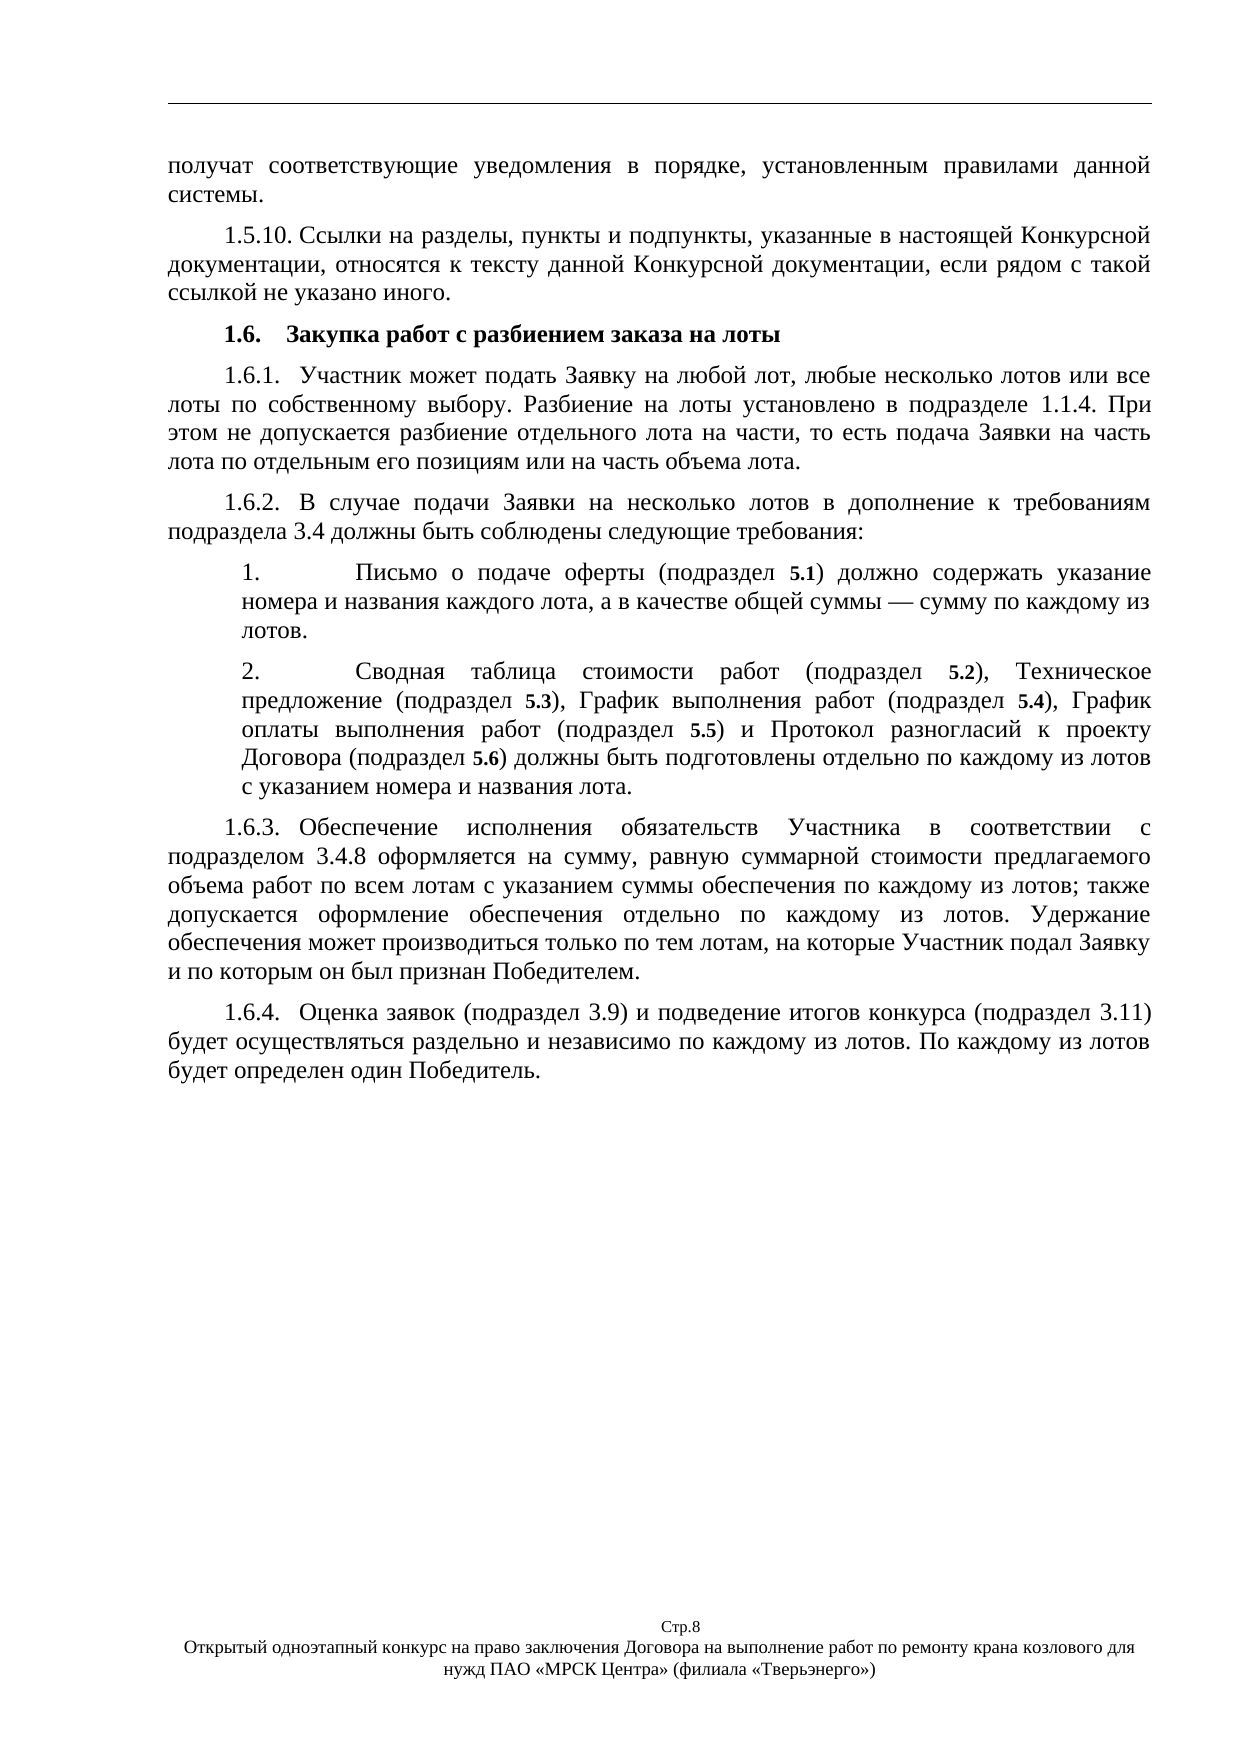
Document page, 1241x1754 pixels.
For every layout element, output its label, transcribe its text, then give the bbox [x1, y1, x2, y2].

list Ссылки на разделы, пункты и подпункты, указанные в настоящей Конкурсной документации, относятся к тексту данной Конкурсной документации, если рядом с такой ссылкой не указано иного. [168, 220, 1152, 306]
subtitle Письмо о подаче оферты (подраздел 5.1) должно содержать указание номера и названия каждого лота, а в качестве общей суммы — сумму по каждому из лотов. [241, 557, 1152, 644]
subtitle Закупка работ с разбиением заказа на лоты [224, 319, 1152, 347]
list Оценка заявок (подраздел 3.9) и подведение итогов конкурса (подраздел 3.11) будет осуществляться раздельно и независимо по каждому из лотов. По каждому из лотов будет определен один Победитель. [168, 997, 1152, 1084]
list В случае подачи Заявки на несколько лотов в дополнение к требованиям подраздела 3.4 должны быть соблюдены следующие требования: [168, 487, 1152, 545]
list Участник может подать Заявку на любой лот, любые несколько лотов или все лоты по собственному выбору. Разбиение на лоты установлено в подразделе 1.1.4. При этом не допускается разбиение отдельного лота на части, то есть подача Заявки на часть лота по отдельным его позициям или на часть объема лота. [168, 360, 1152, 475]
list Обеспечение исполнения обязательств Участника в соответствии с подразделом 3.4.8 оформляется на сумму, равную суммарной стоимости предлагаемого объема работ по всем лотам с указанием суммы обеспечения по каждому из лотов; также допускается оформление обеспечения отдельно по каждому из лотов. Удержание обеспечения может производиться только по тем лотам, на которые Участник подал Заявку и по которым он был признан Победителем. [168, 812, 1152, 985]
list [168, 150, 1152, 207]
subtitle Сводная таблица стоимости работ (подраздел 5.2), Техническое предложение (подраздел 5.3), График выполнения работ (подраздел 5.4), График оплаты выполнения работ (подраздел 5.5) и Протокол разногласий к проекту Договора (подраздел 5.6) должны быть подготовлены отдельно по каждому из лотов с указанием номера и названия лота. [241, 656, 1152, 800]
